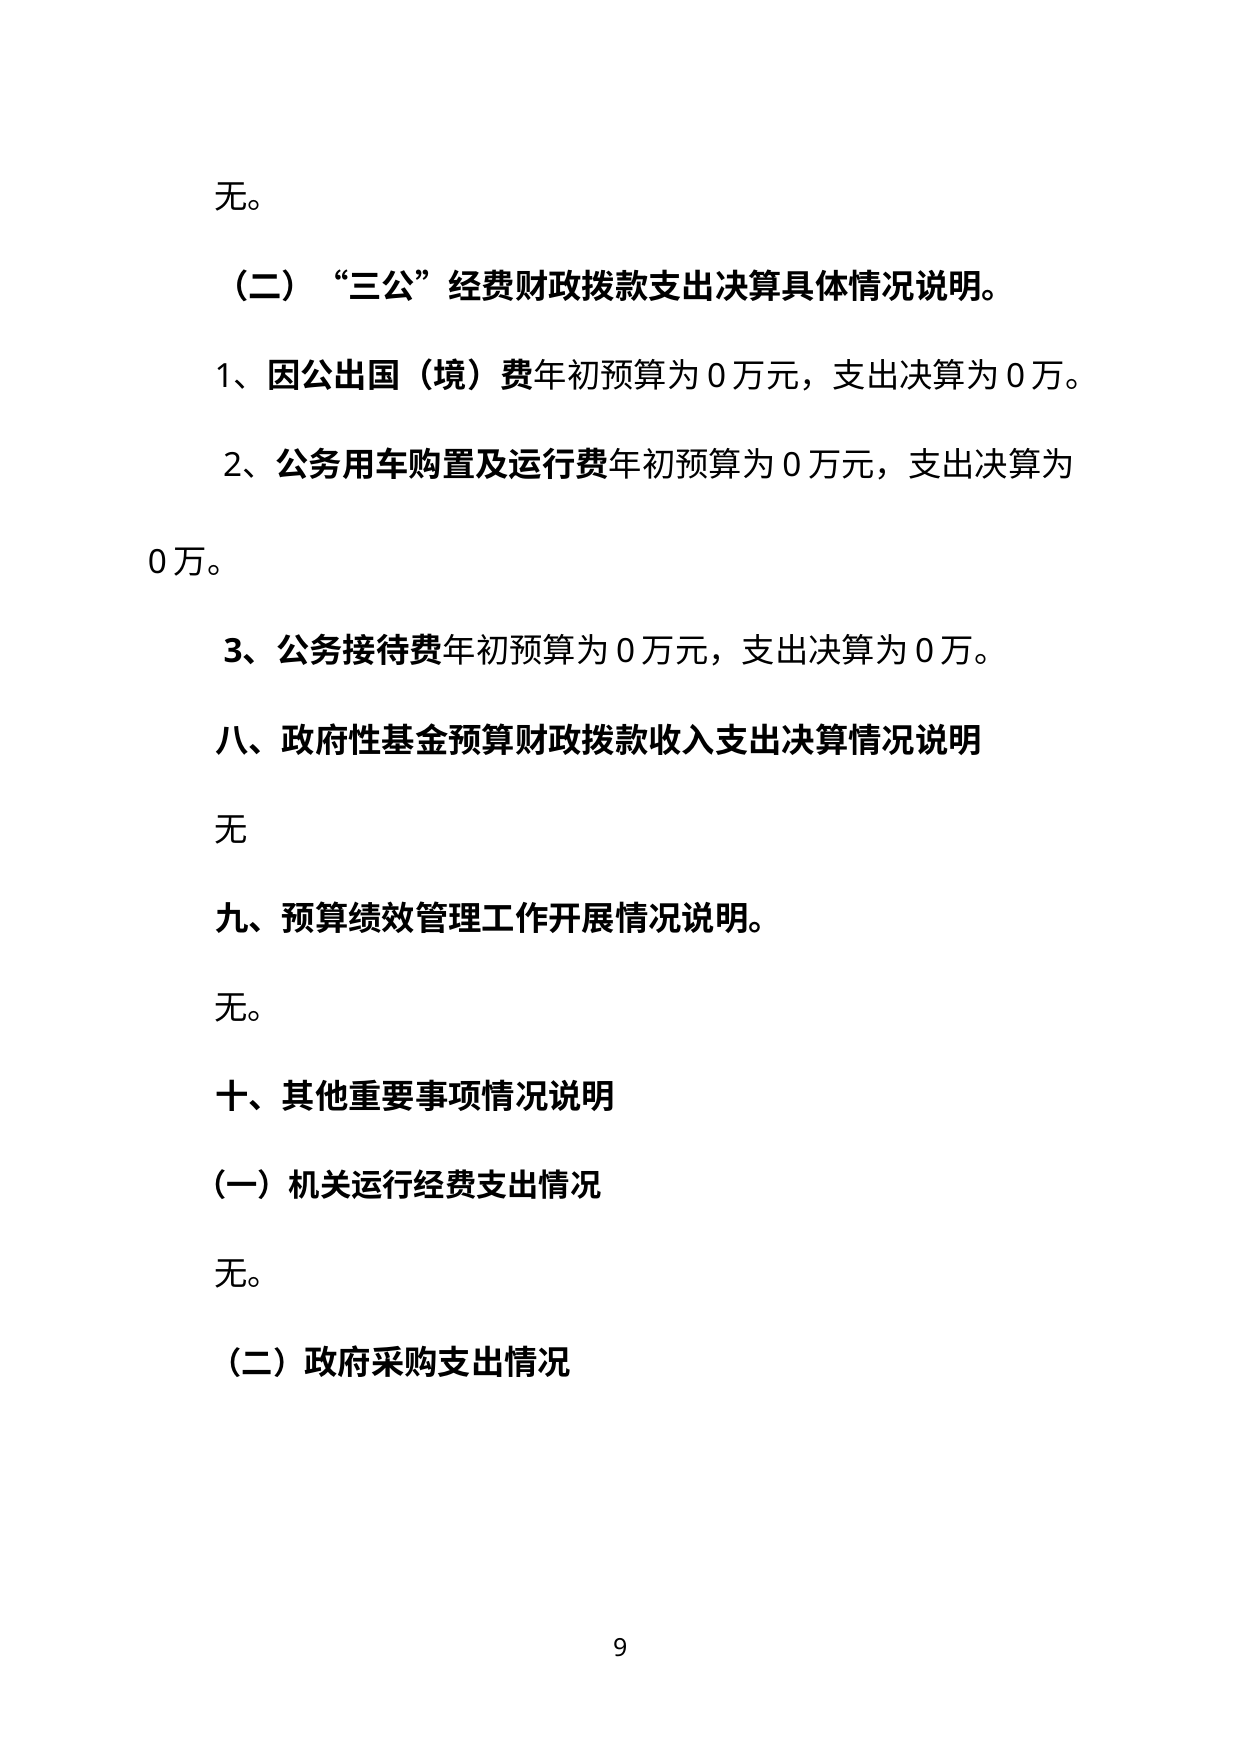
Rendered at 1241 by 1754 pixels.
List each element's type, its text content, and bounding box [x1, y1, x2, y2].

text （一）机关运行经费支出情况 [148, 1150, 1092, 1215]
text 2、公务用车购置及运行费年初预算为0万元，支出决算为0万。 [148, 429, 1092, 592]
text （二）政府采购支出情况 [148, 1327, 1092, 1392]
list 预算绩效管理工作开展情况说明。 [148, 883, 1092, 948]
text 1、因公出国（境）费年初预算为0万元，支出决算为0万。 [148, 340, 1092, 405]
text （二）“三公”经费财政拨款支出决算具体情况说明。 [148, 251, 1092, 316]
text 3、公务接待费年初预算为0万元，支出决算为0万。 [148, 616, 1092, 681]
text 无。 [148, 162, 1092, 227]
text 无。 [148, 972, 1092, 1037]
text 十、其他重要事项情况说明 [148, 1061, 1092, 1126]
text 八、政府性基金预算财政拨款收入支出决算情况说明 [148, 705, 1092, 770]
text 无。 [148, 1238, 1092, 1303]
text 无 [148, 794, 1092, 859]
